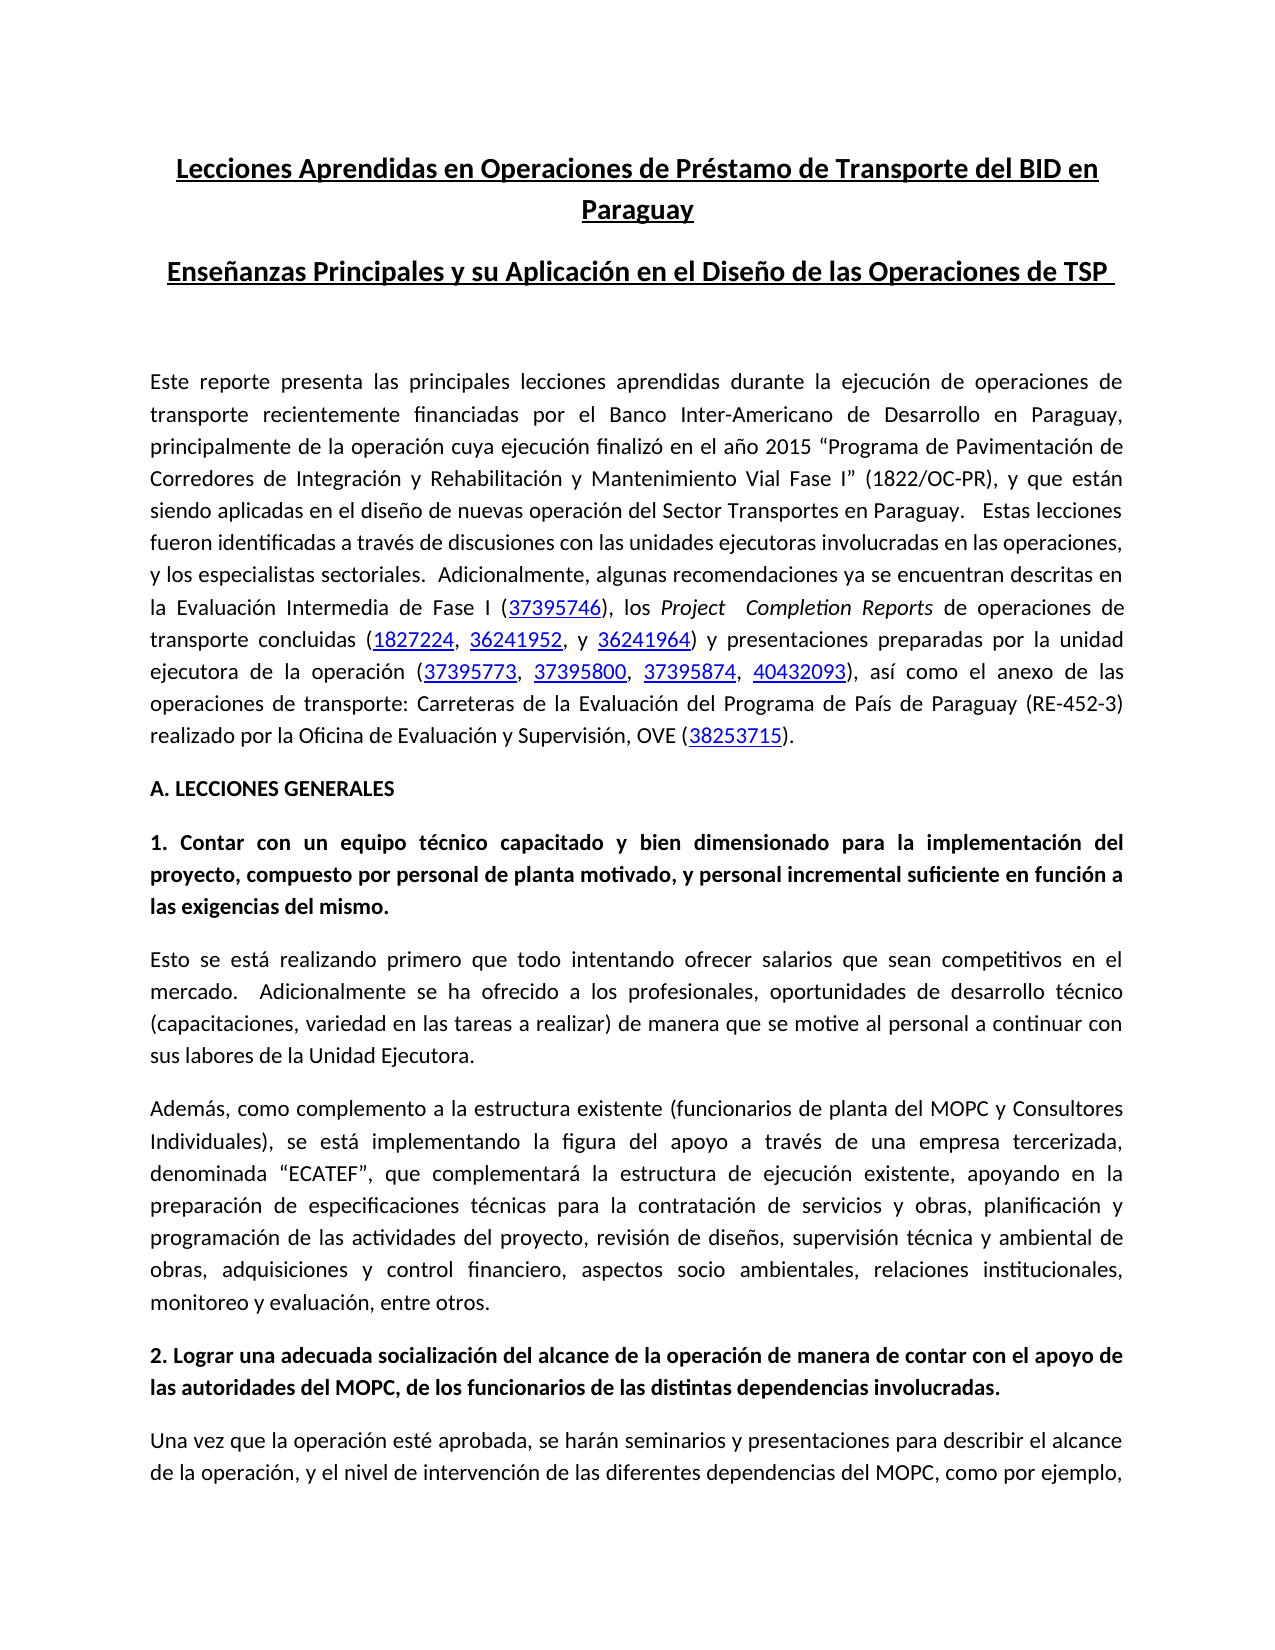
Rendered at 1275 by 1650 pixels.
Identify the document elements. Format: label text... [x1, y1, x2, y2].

text Enseñanzas Principales y su Aplicación en el Diseño de las Operaciones de TSP [150, 253, 1125, 288]
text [150, 1426, 1125, 1486]
text Este reporte presenta las principales lecciones aprendidas durante la ejecución de operaciones de transporte recientemente financiadas por el Banco Inter-Americano de Desarrollo en Paraguay, principalmente de la operación cuya ejecución finalizó en el año 2015 “Programa de Pavimentación de Corredores de Integración y Rehabilitación y Mantenimiento Vial Fase I” (1822/OC-PR), y que están siendo aplicadas en el diseño de nuevas operación del Sector Transportes en Paraguay. Estas lecciones fueron identificadas a través de discusiones con las unidades ejecutoras involucradas en las operaciones, y los especialistas sectoriales. Adicionalmente, algunas recomendaciones ya se encuentran descritas en la Evaluación Intermedia de Fase I (37395746), los Project Completion Reports de operaciones de transporte concluidas (1827224, 36241952, y 36241964) y presentaciones preparadas por la unidad ejecutora de la operación (37395773, 37395800, 37395874, 40432093), así como el anexo de las operaciones de transporte: Carreteras de la Evaluación del Programa de País de Paraguay (RE-452-3) realizado por la Oficina de Evaluación y Supervisión, OVE (38253715). [150, 367, 1125, 749]
text 1. Contar con un equipo técnico capacitado y bien dimensionado para la implementación del proyecto, compuesto por personal de planta motivado, y personal incremental suficiente en función a las exigencias del mismo. [150, 828, 1125, 920]
text 2. Lograr una adecuada socialización del alcance de la operación de manera de contar con el apoyo de las autoridades del MOPC, de los funcionarios de las distintas dependencias involucradas. [150, 1341, 1125, 1401]
text Además, como complemento a la estructura existente (funcionarios de planta del MOPC y Consultores Individuales), se está implementando la figura del apoyo a través de una empresa tercerizada, denominada “ECATEF”, que complementará la estructura de ejecución existente, apoyando en la preparación de especificaciones técnicas para la contratación de servicios y obras, planificación y programación de las actividades del proyecto, revisión de diseños, supervisión técnica y ambiental de obras, adquisiciones y control financiero, aspectos socio ambientales, relaciones institucionales, monitoreo y evaluación, entre otros. [150, 1094, 1125, 1316]
text A. LECCIONES GENERALES [150, 774, 1125, 803]
text Esto se está realizando primero que todo intentando ofrecer salarios que sean competitivos en el mercado. Adicionalmente se ha ofrecido a los profesionales, oportunidades de desarrollo técnico (capacitaciones, variedad en las tareas a realizar) de manera que se motive al personal a continuar con sus labores de la Unidad Ejecutora. [150, 945, 1125, 1069]
text Lecciones Aprendidas en Operaciones de Préstamo de Transporte del BID en Paraguay [150, 150, 1125, 227]
